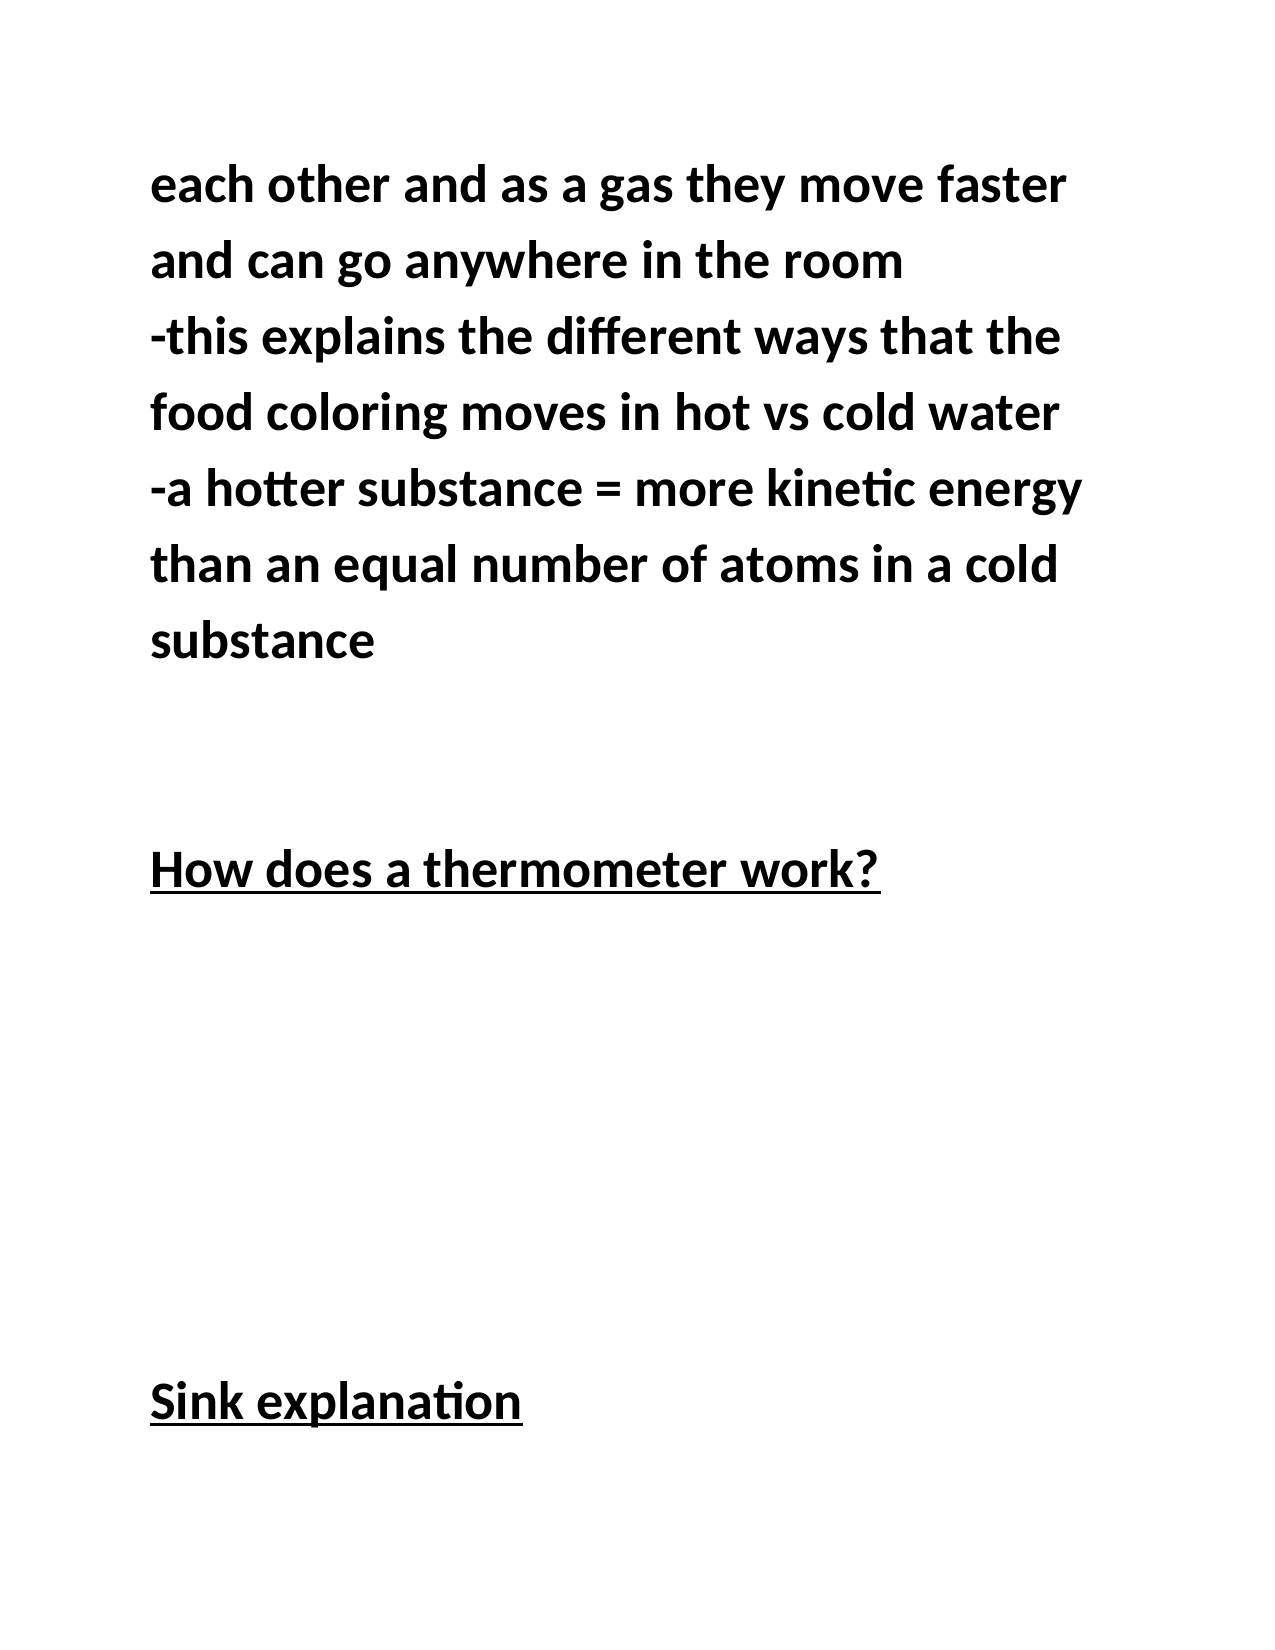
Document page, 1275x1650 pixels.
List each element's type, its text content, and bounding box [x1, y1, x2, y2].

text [150, 150, 1125, 292]
text -this explains the different ways that the food coloring moves in hot vs cold water [150, 302, 1125, 444]
text How does a thermometer work? [150, 834, 1125, 901]
text -a hotter substance = more kinetic energy than an equal number of atoms in a cold substance [150, 454, 1125, 672]
text Sink explanation [150, 1367, 1125, 1433]
